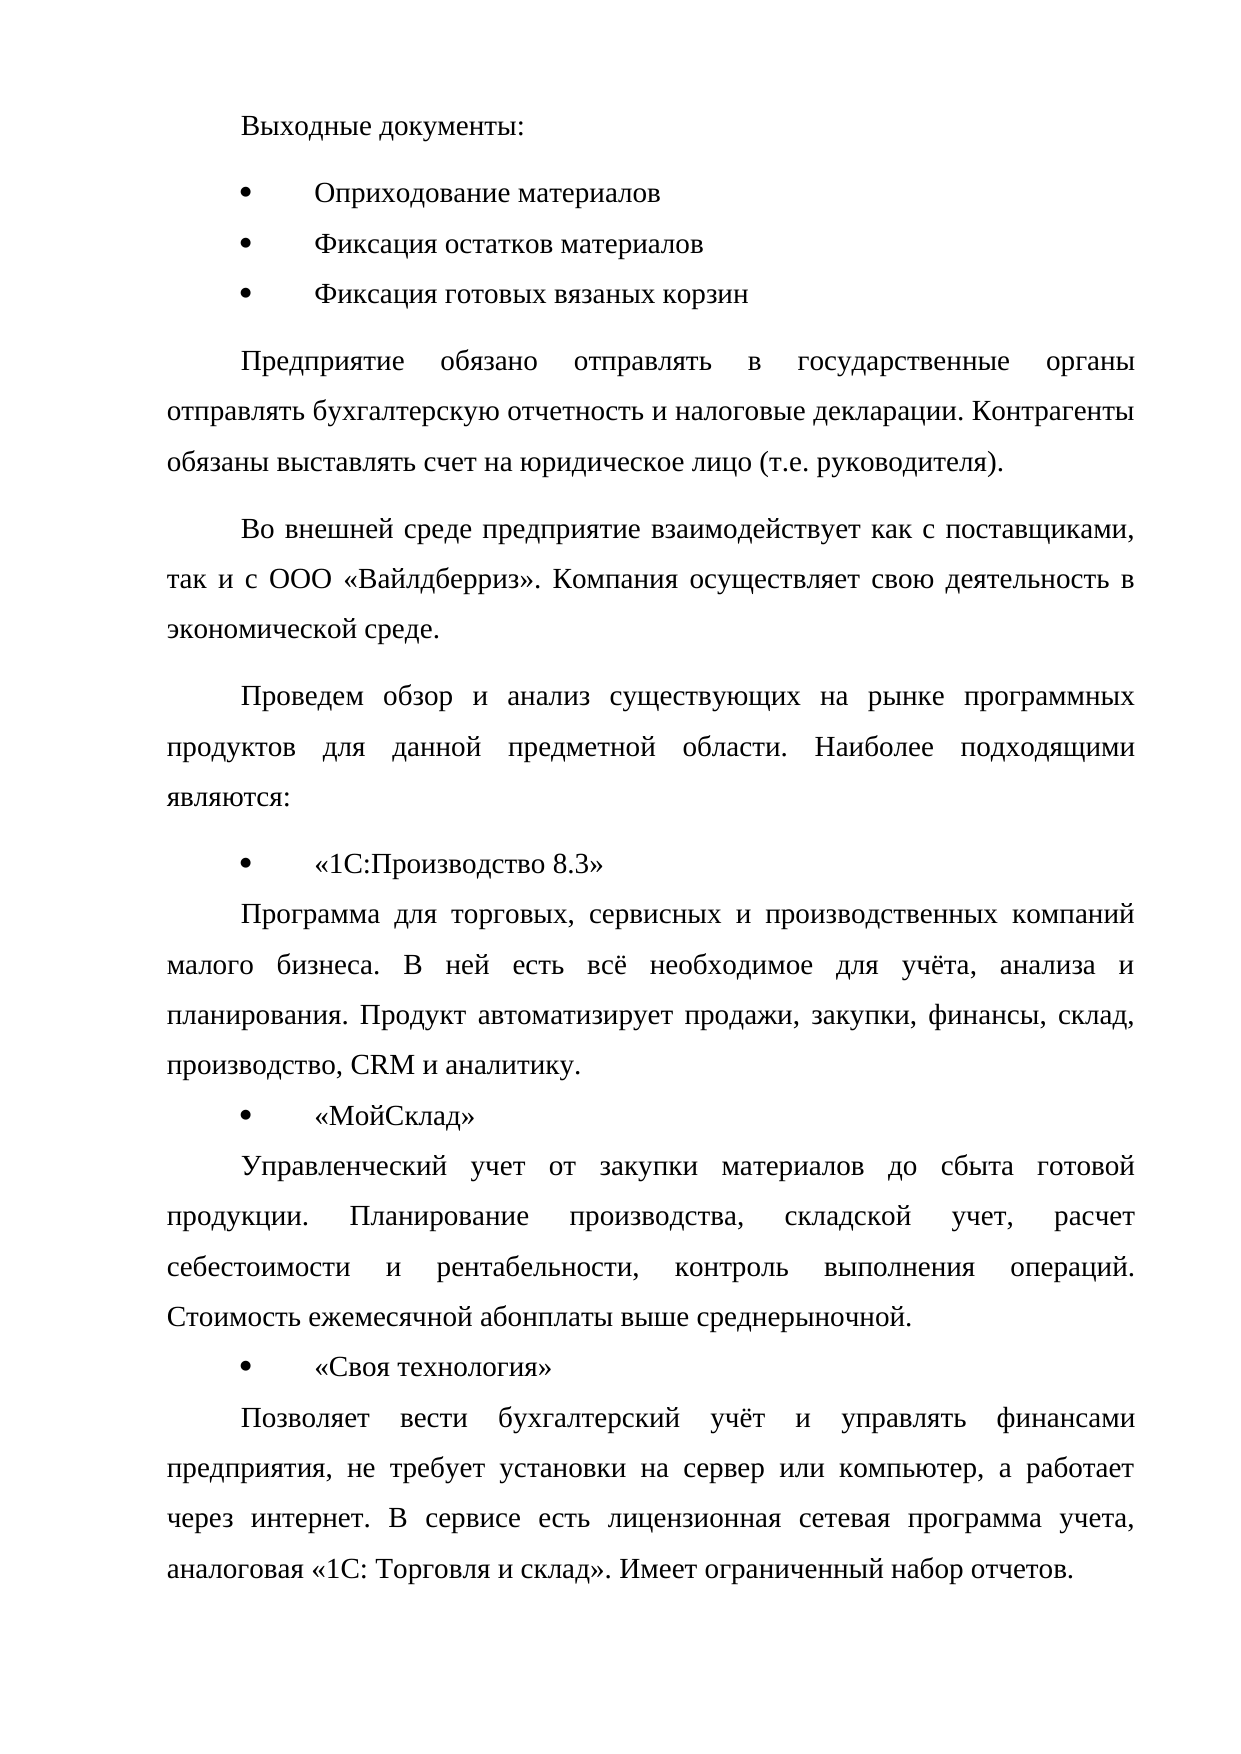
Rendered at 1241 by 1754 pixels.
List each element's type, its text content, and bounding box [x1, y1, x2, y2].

text Проведем обзор и анализ существующих на рынке программных продуктов для данной предметной области. Наиболее подходящими являются: [167, 678, 1136, 813]
list Программа для торговых, сервисных и производственных компаний малого бизнеса. В ней есть всё необходимое для учёта, анализа и планирования. Продукт автоматизирует продажи, закупки, финансы, склад, производство, CRM и аналитику. [167, 896, 1136, 1081]
list «МойСклад» [167, 1098, 1136, 1131]
list «1С:Производство 8.3» [167, 846, 1136, 880]
text Предприятие обязано отправлять в государственные органы отправлять бухгалтерскую отчетность и налоговые декларации. Контрагенты обязаны выставлять счет на юридическое лицо (т.е. руководителя). [167, 343, 1136, 477]
text Выходные документы: [167, 108, 1136, 142]
list «Своя технология» [167, 1349, 1136, 1383]
list Фиксация остатков материалов [167, 226, 1136, 259]
list Фиксация готовых вязаных корзин [167, 276, 1136, 310]
text Во внешней среде предприятие взаимодействует как с поставщиками, так и с ООО «Вайлдберриз». Компания осуществляет свою деятельность в экономической среде. [167, 511, 1136, 645]
list Позволяет вести бухгалтерский учёт и управлять финансами предприятия, не требует установки на сервер или компьютер, а работает через интернет. В сервисе есть лицензионная сетевая программа учета, аналоговая «1С: Торговля и склад». Имеет ограниченный набор отчетов. [167, 1400, 1136, 1584]
list Оприходование материалов [167, 175, 1136, 209]
list Управленческий учет от закупки материалов до сбыта готовой продукции. Планирование производства, складской учет, расчет себестоимости и рентабельности, контроль выполнения операций. Стоимость ежемесячной абонплаты выше среднерыночной. [167, 1148, 1136, 1333]
